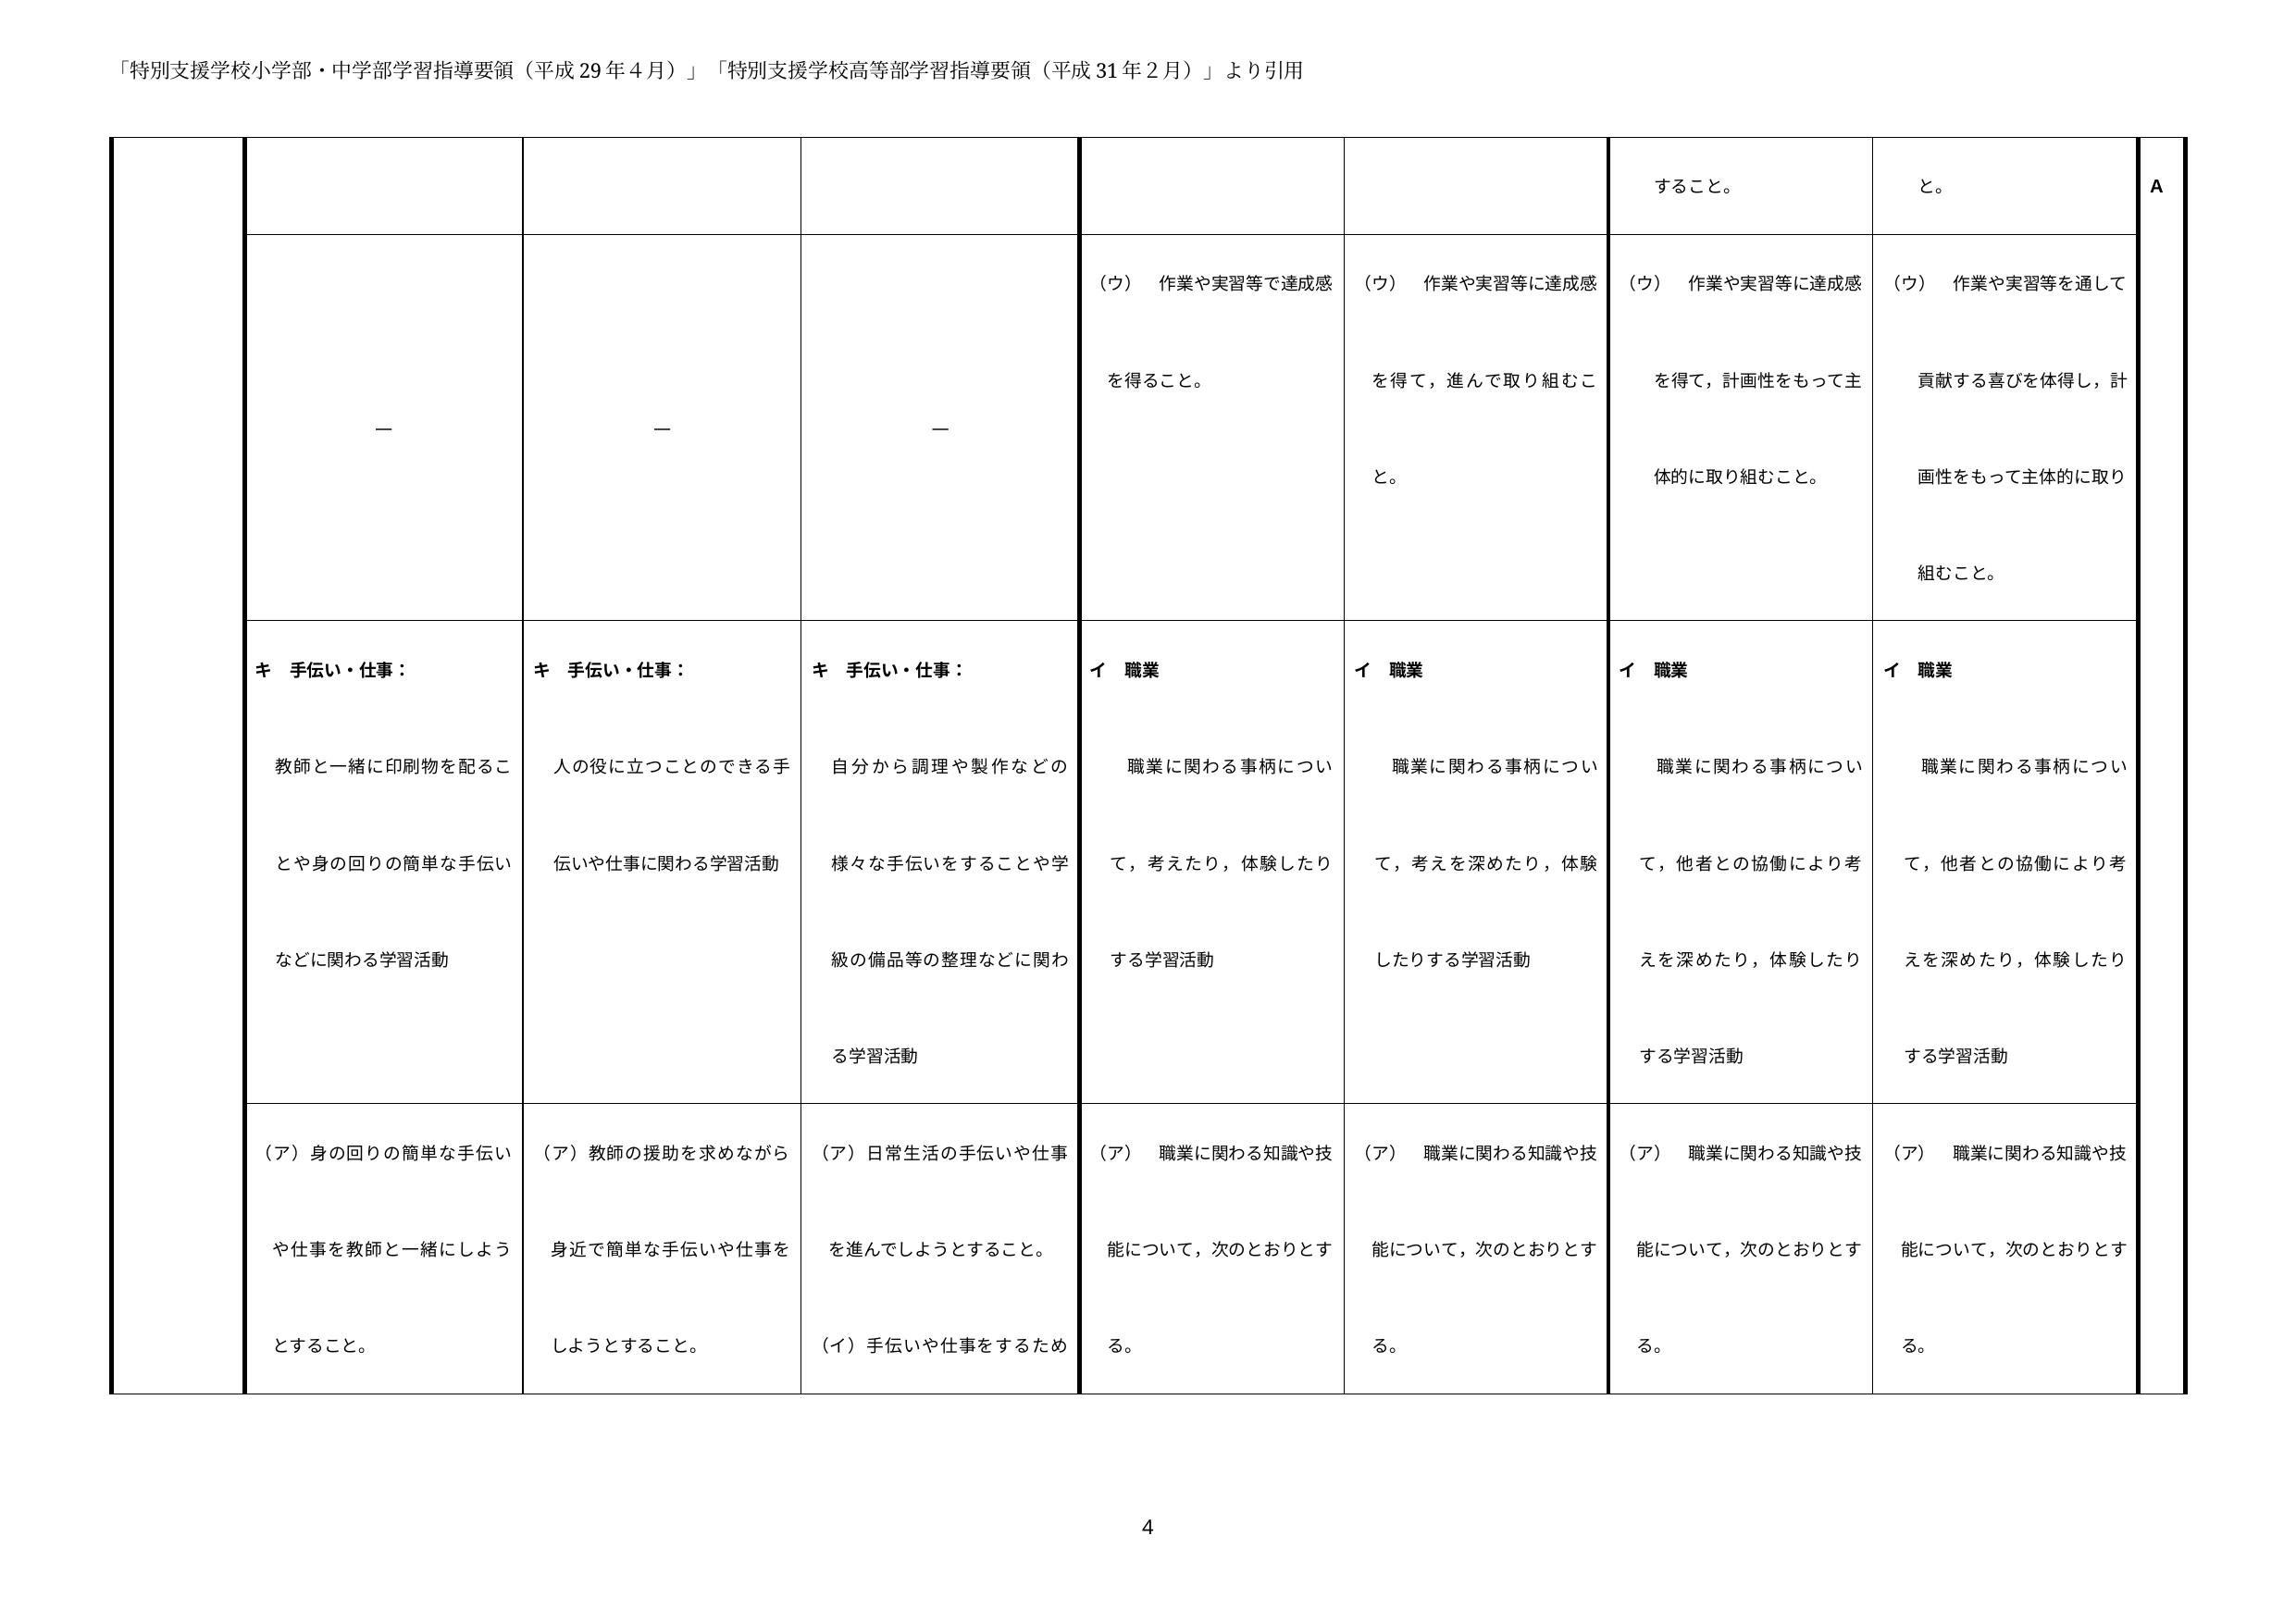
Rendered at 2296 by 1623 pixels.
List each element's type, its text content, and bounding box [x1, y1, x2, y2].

table_cell （ウ） 作業や実習等に達成感を得て，計画性をもって主体的に取り組むこと。 [1610, 235, 1872, 620]
table_cell イ 職業 職業に関わる事柄について，考えを深めたり，体験したりする学習活動 [1345, 621, 1607, 1103]
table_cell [1345, 138, 1607, 234]
table_cell ― [524, 235, 800, 620]
table_cell イ 職業 職業に関わる事柄について，考えたり，体験したりする学習活動 [1082, 621, 1344, 1103]
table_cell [524, 1104, 800, 1394]
table_cell （ウ） 作業や実習等で達成感を得ること。 [1082, 235, 1344, 620]
table_cell （ウ） 作業や実習等を通して貢献する喜びを体得し，計画性をもって主体的に取り組むこと。 [1873, 235, 2136, 620]
table_cell イ 職業 職業に関わる事柄について，他者との協働により考えを深めたり，体験したりする学習活動 [1610, 621, 1872, 1103]
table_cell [1082, 138, 1344, 234]
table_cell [1610, 1104, 1872, 1394]
table_cell （ウ） 作業や実習等に達成感を得て，進んで取り組むこと。 [1345, 235, 1607, 620]
table_cell キ 手伝い・仕事： 自分から調理や製作などの様々な手伝いをすることや学級の備品等の整理などに関わる学習活動 [801, 621, 1077, 1103]
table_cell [1873, 1104, 2136, 1394]
table_cell ― [801, 235, 1077, 620]
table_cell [524, 138, 800, 234]
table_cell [247, 138, 522, 234]
table_cell キ 手伝い・仕事： 教師と一緒に印刷物を配ることや身の回りの簡単な手伝いなどに関わる学習活動 [247, 621, 522, 1103]
table_cell キ 手伝い・仕事： 人の役に立つことのできる手伝いや仕事に関わる学習活動 [524, 621, 800, 1103]
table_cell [1345, 1104, 1607, 1394]
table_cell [247, 1104, 522, 1394]
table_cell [1873, 138, 2136, 234]
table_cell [1610, 138, 1872, 234]
table_cell ― [247, 235, 522, 620]
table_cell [801, 1104, 1077, 1394]
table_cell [801, 138, 1077, 234]
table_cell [1082, 1104, 1344, 1394]
table_cell イ 職業 職業に関わる事柄について，他者との協働により考えを深めたり，体験したりする学習活動 [1873, 621, 2136, 1103]
